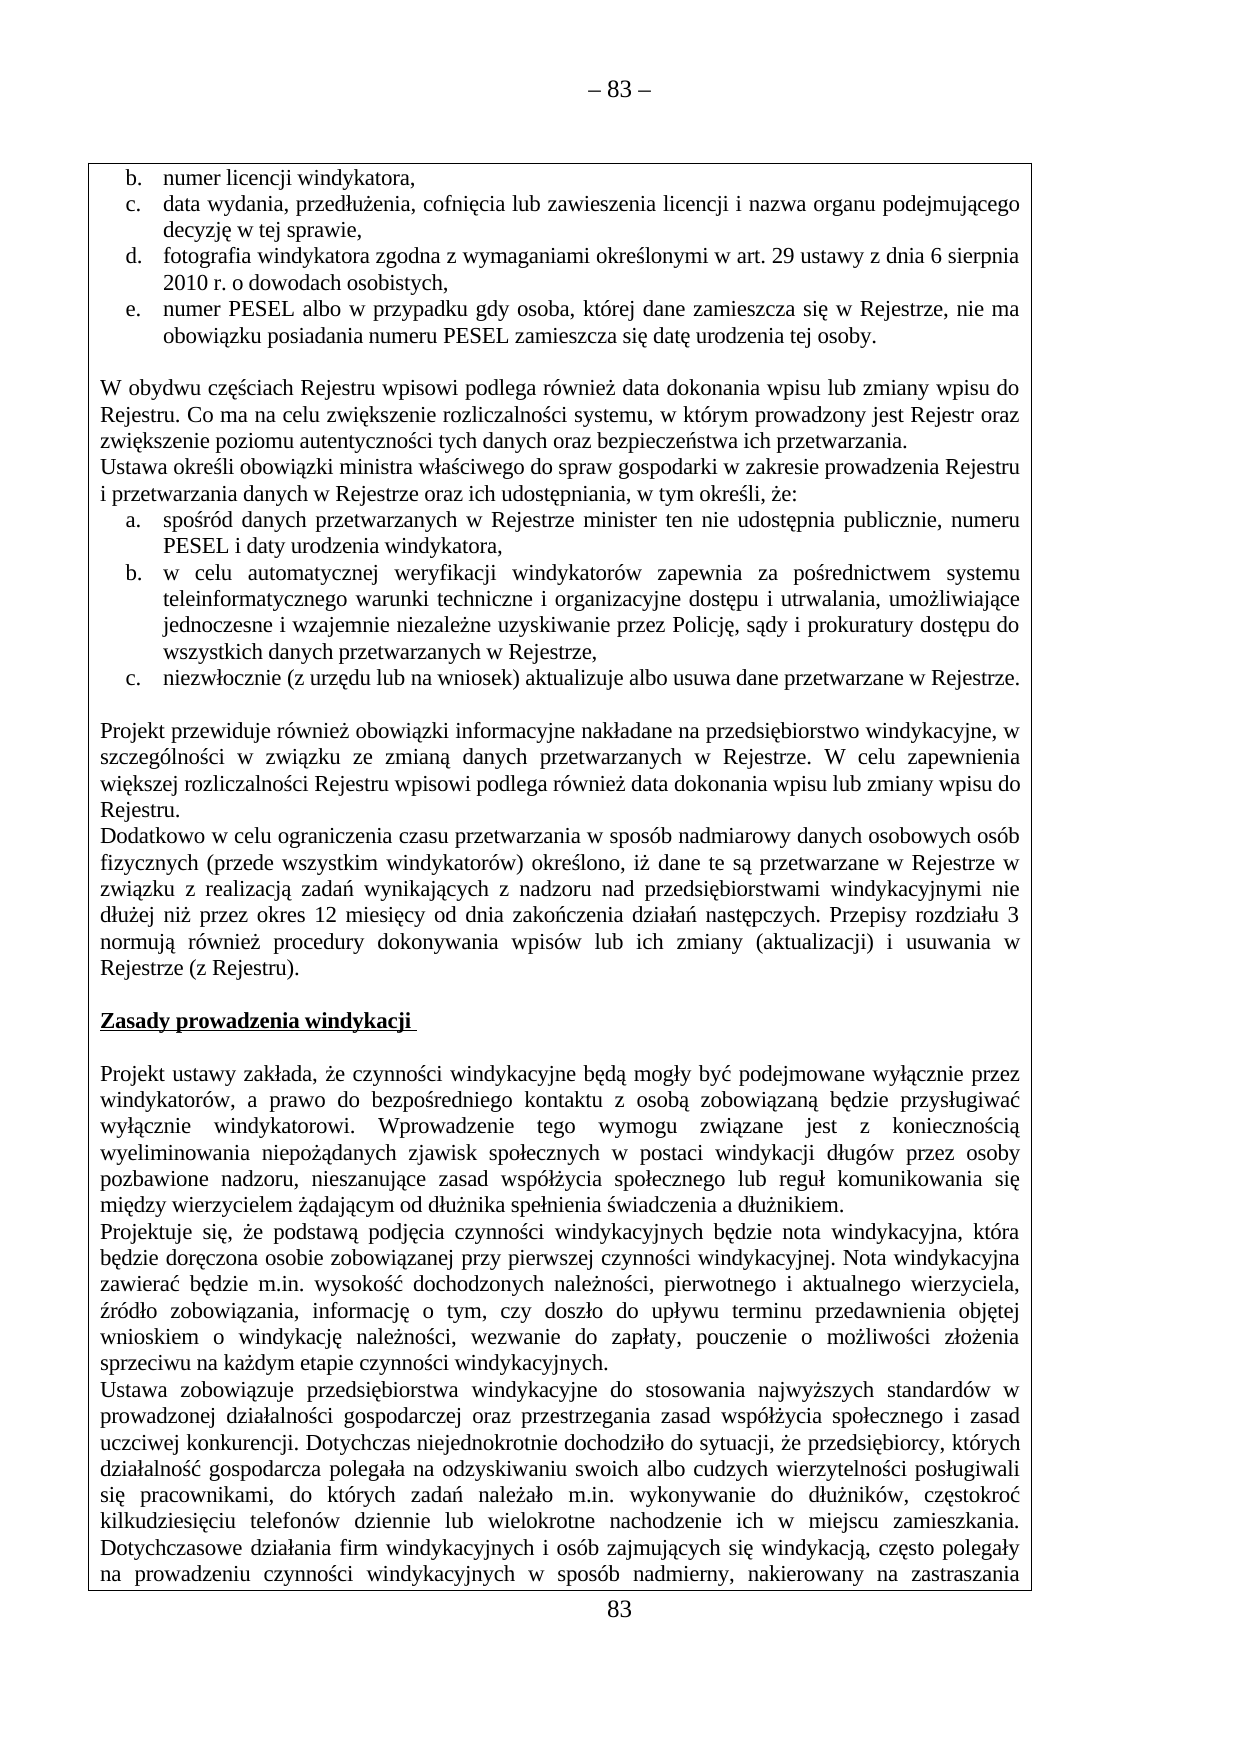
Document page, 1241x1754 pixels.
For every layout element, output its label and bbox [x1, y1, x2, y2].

table_cell [89, 164, 1031, 1590]
